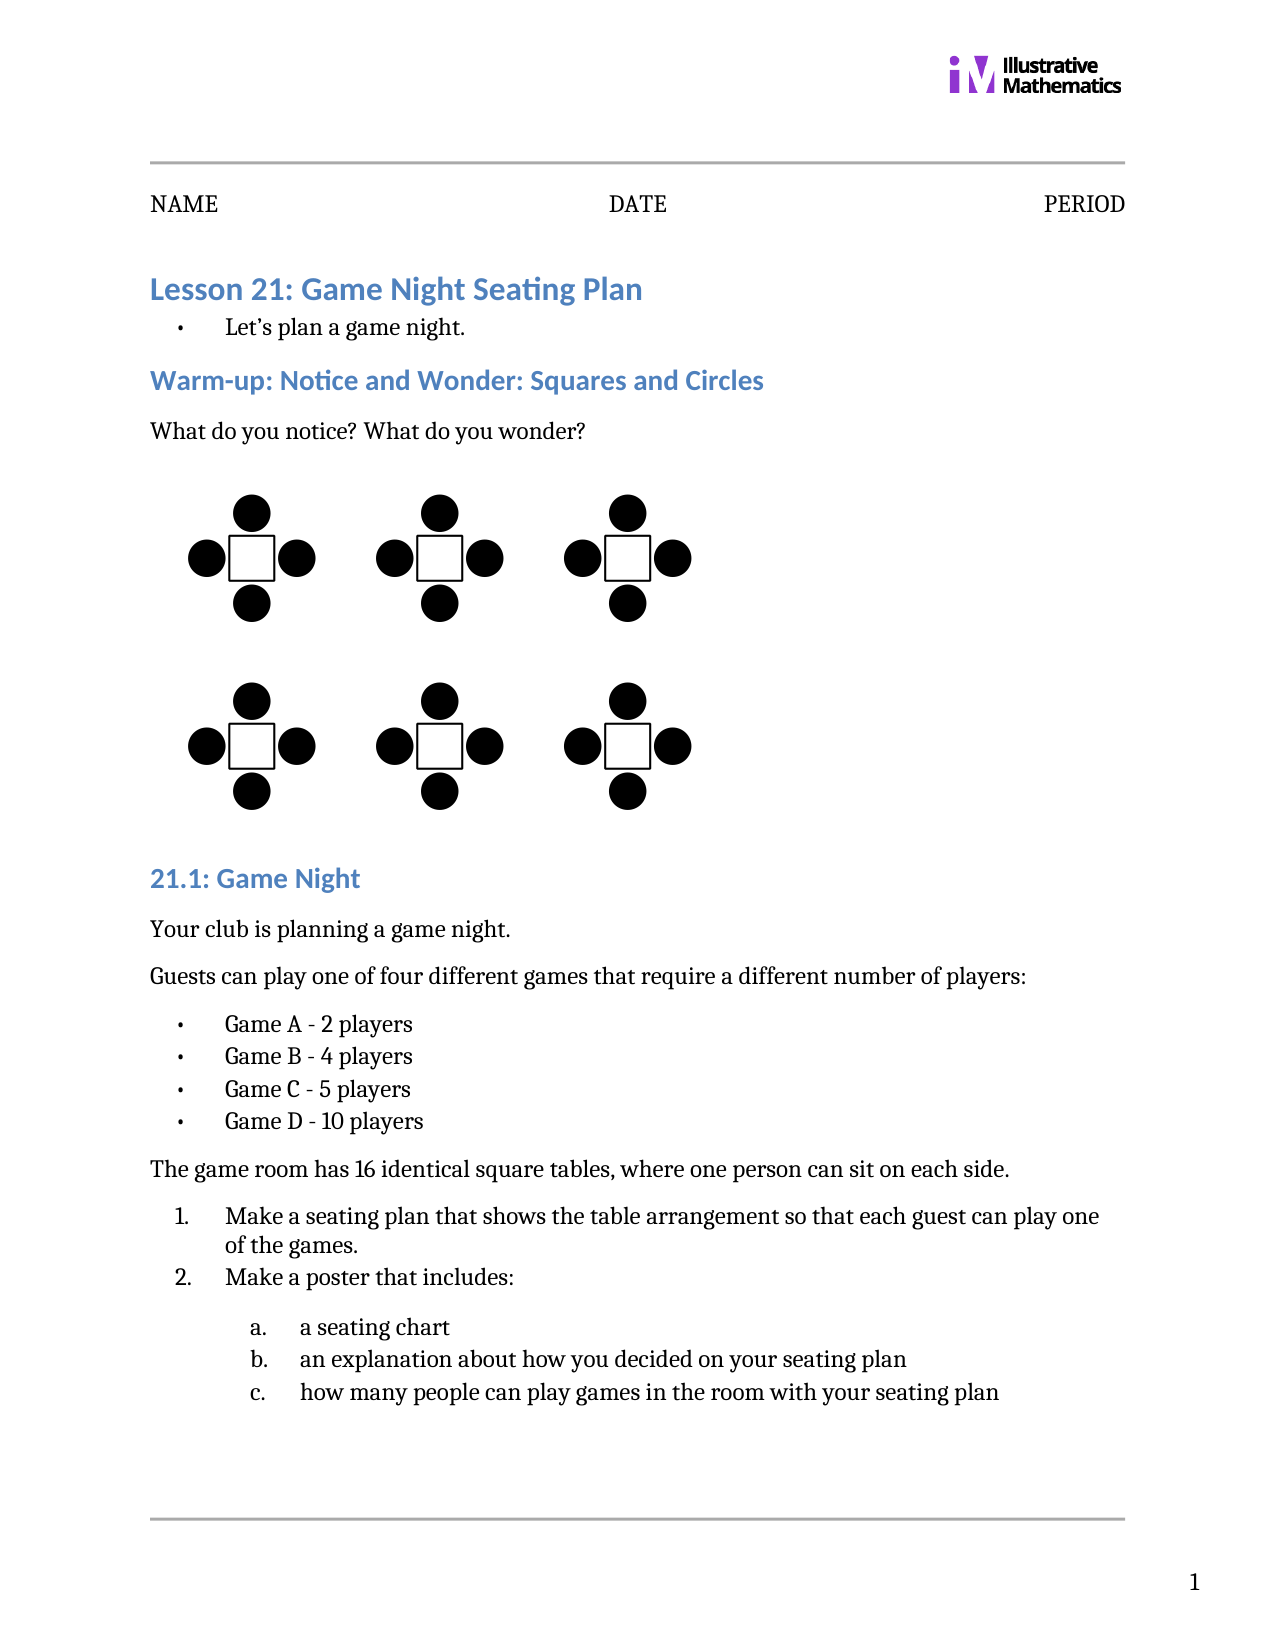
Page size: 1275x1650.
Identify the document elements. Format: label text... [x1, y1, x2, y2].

list Make a poster that includes: [175, 1263, 1125, 1292]
list Game C - 5 players [175, 1074, 1125, 1103]
list Game A - 2 players [175, 1009, 1125, 1038]
text Guests can play one of four different games that require a different number of players: [150, 962, 1125, 991]
list Game B - 4 players [175, 1042, 1125, 1071]
list how many people can play games in the room with your seating plan [250, 1378, 1125, 1407]
list Let’s plan a game night. [175, 313, 1125, 342]
picture [949, 55, 1121, 93]
text Your club is planning a game night. [150, 914, 1125, 943]
picture [168, 464, 711, 840]
list Make a seating plan that shows the table arrangement so that each guest can play one of the games. [175, 1202, 1125, 1259]
subtitle Warm-up: Notice and Wonder: Squares and Circles [150, 362, 1125, 398]
subtitle Lesson 21: Game Night Seating Plan [150, 268, 1125, 309]
subtitle 21.1: Game Night [150, 860, 1125, 896]
list an explanation about how you decided on your seating plan [250, 1345, 1125, 1374]
text The game room has 16 identical square tables, where one person can sit on each side. [150, 1154, 1125, 1183]
text What do you notice? What do you wonder? [150, 417, 1125, 446]
list a seating chart [250, 1313, 1125, 1342]
list Game D - 10 players [175, 1107, 1125, 1136]
